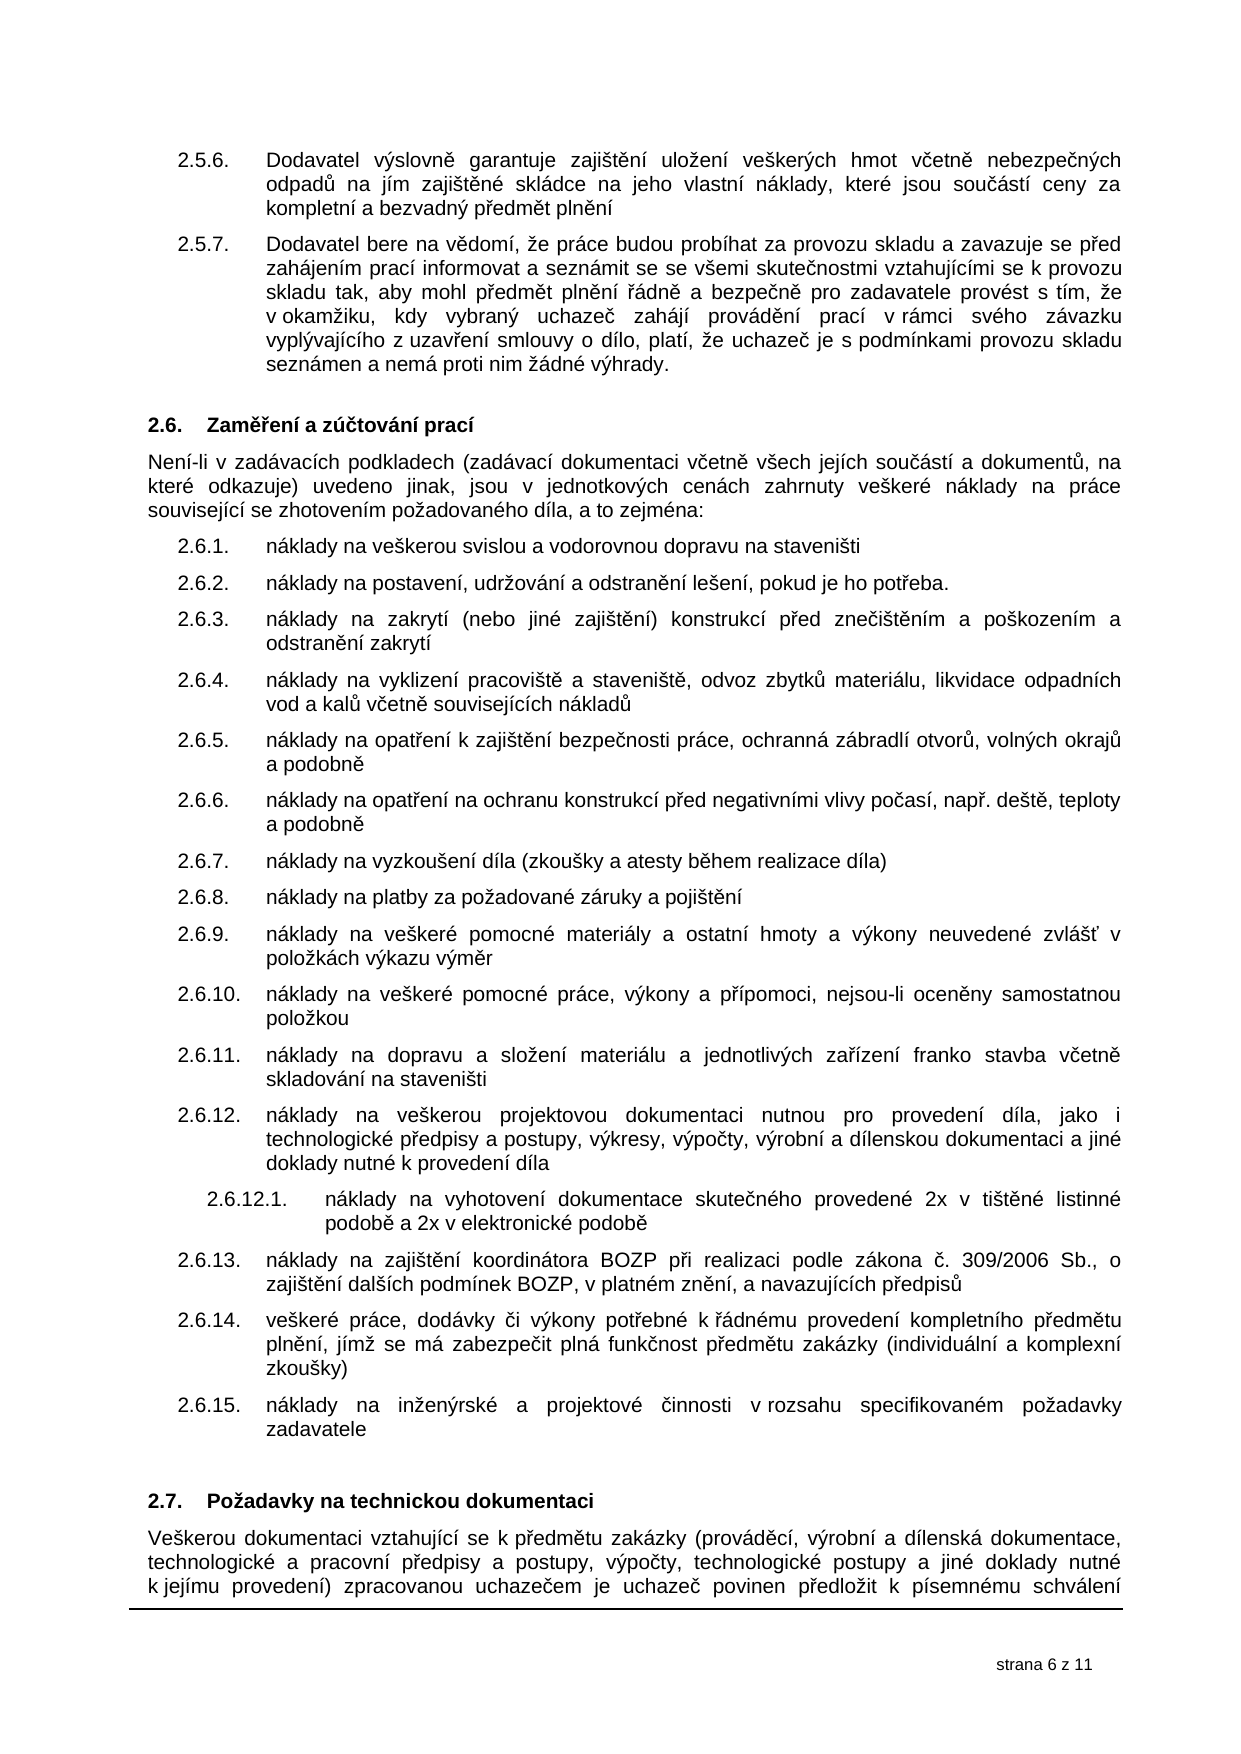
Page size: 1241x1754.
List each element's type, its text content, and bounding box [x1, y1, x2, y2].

text náklady na opatření na ochranu konstrukcí před negativními vlivy počasí, např. deště, teploty a podobně [177, 788, 1122, 836]
text Dodavatel bere na vědomí, že práce budou probíhat za provozu skladu a zavazuje se před zahájením prací informovat a seznámit se se všemi skutečnostmi vztahujícími se k provozu skladu tak, aby mohl předmět plnění řádně a bezpečně pro zadavatele provést s tím, že v okamžiku, kdy vybraný uchazeč zahájí provádění prací v rámci svého závazku vyplývajícího z uzavření smlouvy o dílo, platí, že uchazeč je s podmínkami provozu skladu seznámen a nemá proti nim žádné výhrady. [177, 232, 1122, 376]
text náklady na veškerou svislou a vodorovnou dopravu na staveništi [177, 534, 1122, 558]
text náklady na zakrytí (nebo jiné zajištění) konstrukcí před znečištěním a poškozením a odstranění zakrytí [177, 607, 1122, 655]
text náklady na dopravu a složení materiálu a jednotlivých zařízení franko stavba včetně skladování na staveništi [177, 1042, 1122, 1090]
text náklady na inženýrské a projektové činnosti v rozsahu specifikovaném požadavky zadavatele [177, 1392, 1122, 1440]
text náklady na zajištění koordinátora BOZP při realizaci podle zákona č. 309/2006 Sb., o zajištění dalších podmínek BOZP, v platném znění, a navazujících předpisů [177, 1248, 1122, 1296]
text veškeré práce, dodávky či výkony potřebné k řádnému provedení kompletního předmětu plnění, jímž se má zabezpečit plná funkčnost předmětu zakázky (individuální a komplexní zkoušky) [177, 1308, 1122, 1380]
text Požadavky na technickou dokumentaci [148, 1489, 1122, 1513]
text náklady na opatření k zajištění bezpečnosti práce, ochranná zábradlí otvorů, volných okrajů a podobně [177, 728, 1122, 776]
text Dodavatel výslovně garantuje zajištění uložení veškerých hmot včetně nebezpečných odpadů na jím zajištěné skládce na jeho vlastní náklady, které jsou součástí ceny za kompletní a bezvadný předmět plnění [177, 148, 1122, 219]
text náklady na platby za požadované záruky a pojištění [177, 885, 1122, 909]
text náklady na veškeré pomocné materiály a ostatní hmoty a výkony neuvedené zvlášť v položkách výkazu výměr [177, 922, 1122, 969]
text náklady na vyhotovení dokumentace skutečného provedené 2x v tištěné listinné podobě a 2x v elektronické podobě [207, 1187, 1122, 1235]
text náklady na postavení, udržování a odstranění lešení, pokud je ho potřeba. [177, 571, 1122, 594]
text Zaměření a zúčtování prací [148, 413, 1122, 437]
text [148, 1526, 1122, 1598]
text náklady na vyzkoušení díla (zkoušky a atesty během realizace díla) [177, 849, 1122, 873]
text náklady na veškerou projektovou dokumentaci nutnou pro provedení díla, jako i technologické předpisy a postupy, výkresy, výpočty, výrobní a dílenskou dokumentaci a jiné doklady nutné k provedení díla [177, 1103, 1122, 1175]
text náklady na veškeré pomocné práce, výkony a přípomoci, nejsou-li oceněny samostatnou položkou [177, 982, 1122, 1030]
text Není-li v zadávacích podkladech (zadávací dokumentaci včetně všech jejích součástí a dokumentů, na které odkazuje) uvedeno jinak, jsou v jednotkových cenách zahrnuty veškeré náklady na práce související se zhotovením požadovaného díla, a to zejména: [148, 450, 1122, 522]
text náklady na vyklizení pracoviště a staveniště, odvoz zbytků materiálu, likvidace odpadních vod a kalů včetně souvisejících nákladů [177, 667, 1122, 715]
